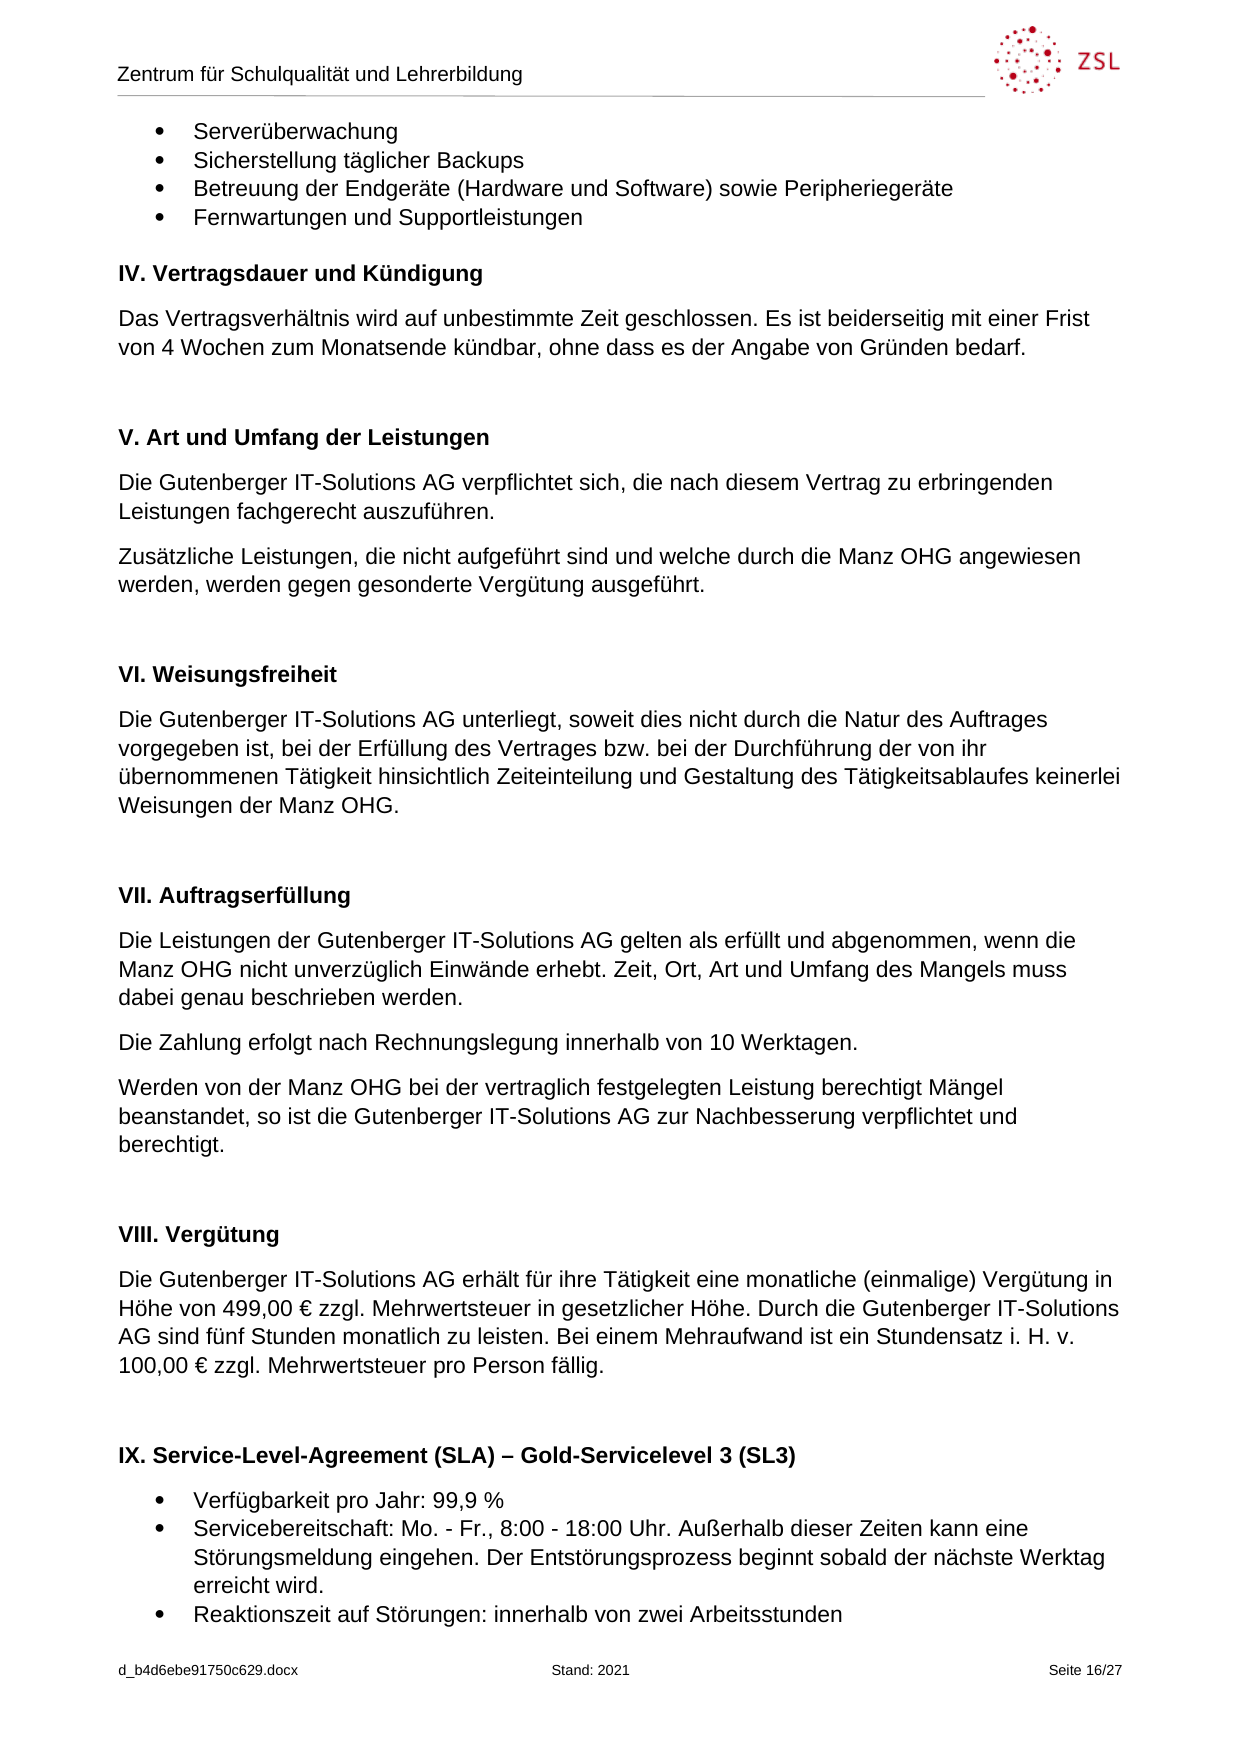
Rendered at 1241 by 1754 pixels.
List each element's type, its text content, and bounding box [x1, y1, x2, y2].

text IX. Service-Level-Agreement (SLA) – Gold-Servicelevel 3 (SL3) [118, 1442, 1122, 1468]
list Betreuung der Endgeräte (Hardware und Software) sowie Peripheriegeräte [156, 175, 1122, 201]
list Servicebereitschaft: Mo. - Fr., 8:00 - 18:00 Uhr. Außerhalb dieser Zeiten kann eine Störungsmeldung eingehen. Der Entstörungsprozess beginnt sobald der nächste Werktag erreicht wird. [156, 1515, 1122, 1599]
text VIII. Vergütung [118, 1221, 1122, 1248]
text Die Gutenberger IT-Solutions AG unterliegt, soweit dies nicht durch die Natur des Auftrages vorgegeben ist, bei der Erfüllung des Vertrages bzw. bei der Durchführung der von ihr übernommenen Tätigkeit hinsichtlich Zeiteinteilung und Gestaltung des Tätigkeitsablaufes keinerlei Weisungen der Manz OHG. [118, 706, 1122, 818]
list Verfügbarkeit pro Jahr: 99,9 % [156, 1487, 1122, 1513]
text IV. Vertragsdauer und Kündigung [118, 260, 1122, 287]
text Das Vertragsverhältnis wird auf unbestimmte Zeit geschlossen. Es ist beiderseitig mit einer Frist von 4 Wochen zum Monatsende kündbar, ohne dass es der Angabe von Gründen bedarf. [118, 305, 1122, 360]
text Werden von der Manz OHG bei der vertraglich festgelegten Leistung berechtigt Mängel beanstandet, so ist die Gutenberger IT-Solutions AG zur Nachbesserung verpflichtet und berechtigt. [118, 1074, 1122, 1157]
list Reaktionszeit auf Störungen: innerhalb von zwei Arbeitsstunden [156, 1601, 1122, 1627]
text Die Gutenberger IT-Solutions AG erhält für ihre Tätigkeit eine monatliche (einmalige) Vergütung in Höhe von 499,00 € zzgl. Mehrwertsteuer in gesetzlicher Höhe. Durch die Gutenberger IT-Solutions AG sind fünf Stunden monatlich zu leisten. Bei einem Mehraufwand ist ein Stundensatz i. H. v. 100,00 € zzgl. Mehrwertsteuer pro Person fällig. [118, 1266, 1122, 1378]
picture [992, 25, 1122, 96]
text Zusätzliche Leistungen, die nicht aufgeführt sind und welche durch die Manz OHG angewiesen werden, werden gegen gesonderte Vergütung ausgeführt. [118, 543, 1122, 597]
text Die Gutenberger IT-Solutions AG verpflichtet sich, die nach diesem Vertrag zu erbringenden Leistungen fachgerecht auszuführen. [118, 469, 1122, 524]
list Serverüberwachung [156, 118, 1122, 144]
text Die Zahlung erfolgt nach Rechnungslegung innerhalb von 10 Werktagen. [118, 1029, 1122, 1055]
text V. Art und Umfang der Leistungen [118, 424, 1122, 450]
text VII. Auftragserfüllung [118, 882, 1122, 908]
list Sicherstellung täglicher Backups [156, 147, 1122, 173]
list Fernwartungen und Supportleistungen [156, 203, 1122, 230]
text VI. Weisungsfreiheit [118, 661, 1122, 688]
text Die Leistungen der Gutenberger IT-Solutions AG gelten als erfüllt und abgenommen, wenn die Manz OHG nicht unverzüglich Einwände erhebt. Zeit, Ort, Art und Umfang des Mangels muss dabei genau beschrieben werden. [118, 927, 1122, 1010]
